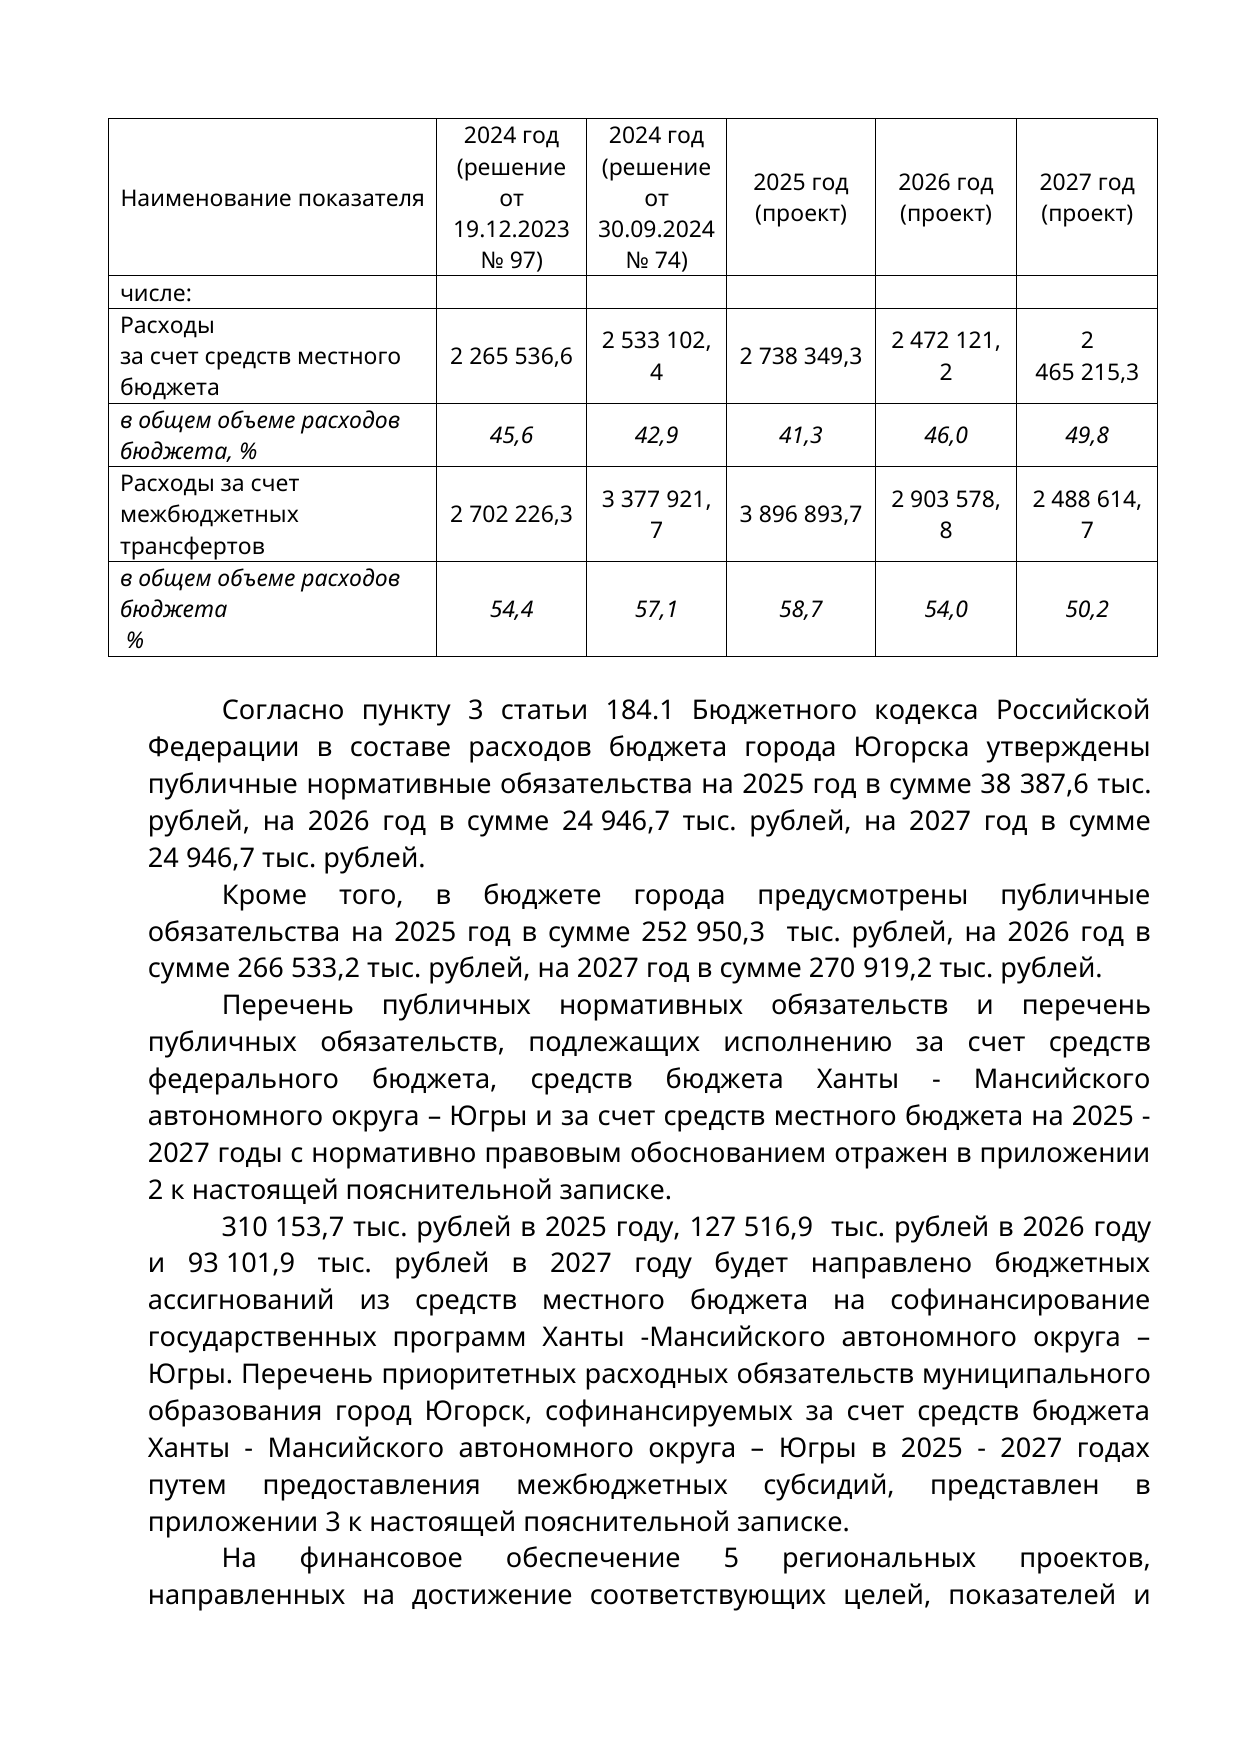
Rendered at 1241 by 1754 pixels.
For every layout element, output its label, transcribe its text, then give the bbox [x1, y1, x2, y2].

table_header [1017, 119, 1157, 275]
table_header [103, 118, 108, 657]
table_header [109, 276, 436, 308]
table_header [727, 276, 875, 308]
table_header [109, 119, 436, 275]
table_header [587, 119, 726, 275]
table_header [876, 309, 1016, 403]
table_header [587, 404, 726, 466]
table_header [876, 562, 1016, 656]
table_header [727, 119, 875, 275]
table_header [109, 309, 436, 403]
table_header [1017, 309, 1157, 403]
table_header [587, 562, 726, 656]
table_header [1017, 404, 1157, 466]
text 310 153,7 тыс. рублей в 2025 году, 127 516,9 тыс. рублей в 2026 году и 93 101,9 тыс. рублей в 2027 году будет направлено бюджетных ассигнований из средств местного бюджета на софинансирование государственных программ Ханты -Мансийского автономного округа – Югры. Перечень приоритетных расходных обязательств муниципального образования город Югорск, софинансируемых за счет средств бюджета Ханты - Мансийского автономного округа – Югры в 2025 - 2027 годах путем предоставления межбюджетных субсидий, представлен в приложении 3 к настоящей пояснительной записке. [148, 1207, 1152, 1539]
text Согласно пункту 3 статьи 184.1 Бюджетного кодекса Российской Федерации в составе расходов бюджета города Югорска утверждены публичные нормативные обязательства на 2025 год в сумме 38 387,6 тыс. рублей, на 2026 год в сумме 24 946,7 тыс. рублей, на 2027 год в сумме 24 946,7 тыс. рублей. [148, 691, 1152, 875]
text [148, 1539, 1152, 1613]
table_header [587, 276, 726, 308]
table_header [437, 276, 586, 308]
table_header [876, 119, 1016, 275]
table_header [109, 404, 436, 466]
table_header [109, 467, 436, 561]
text Перечень публичных нормативных обязательств и перечень публичных обязательств, подлежащих исполнению за счет средств федерального бюджета, средств бюджета Ханты - Мансийского автономного округа – Югры и за счет средств местного бюджета на 2025 - 2027 годы с нормативно правовым обоснованием отражен в приложении 2 к настоящей пояснительной записке. [148, 986, 1152, 1207]
table_header [1158, 118, 1163, 657]
table_header [587, 467, 726, 561]
table_header [437, 404, 586, 466]
table_header [437, 562, 586, 656]
table_header [876, 467, 1016, 561]
table_header [727, 404, 875, 466]
table_header [727, 562, 875, 656]
table_header [727, 467, 875, 561]
table_header [1017, 562, 1157, 656]
table_header [1017, 276, 1157, 308]
table_header [437, 119, 586, 275]
table_header [1017, 467, 1157, 561]
table_header [437, 309, 586, 403]
table_header [876, 404, 1016, 466]
table_header [727, 309, 875, 403]
table_header [437, 467, 586, 561]
table_header [876, 276, 1016, 308]
text Кроме того, в бюджете города предусмотрены публичные обязательства на 2025 год в сумме 252 950,3 тыс. рублей, на 2026 год в сумме 266 533,2 тыс. рублей, на 2027 год в сумме 270 919,2 тыс. рублей. [148, 875, 1152, 986]
table_header [109, 562, 436, 656]
table_header [587, 309, 726, 403]
